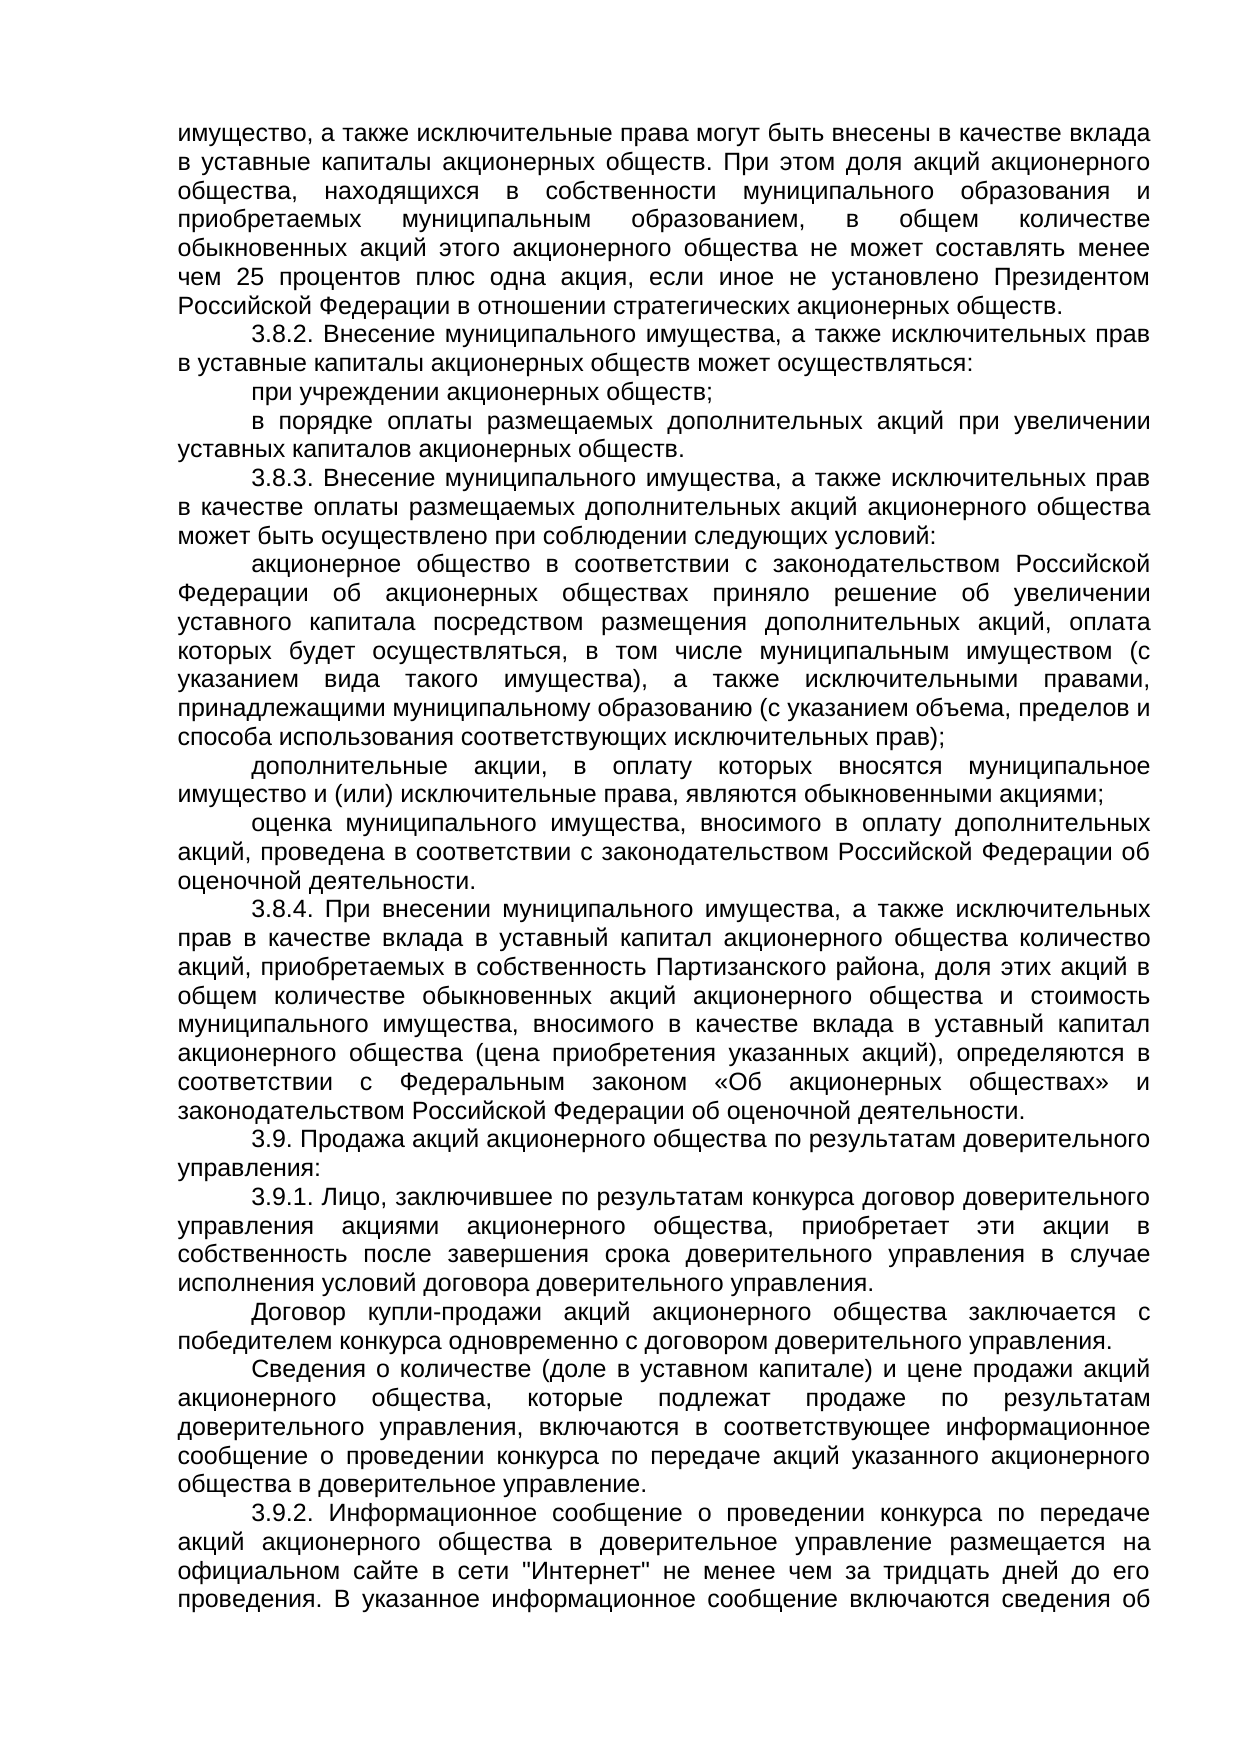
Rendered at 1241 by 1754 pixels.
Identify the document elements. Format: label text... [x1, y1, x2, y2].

text 3.9.1. Лицо, заключившее по результатам конкурса договор доверительного управления акциями акционерного общества, приобретает эти акции в собственность после завершения срока доверительного управления в случае исполнения условий договора доверительного управления. [177, 1182, 1152, 1297]
text оценка муниципального имущества, вносимого в оплату дополнительных акций, проведена в соответствии с законодательством Российской Федерации об оценочной деятельности. [177, 808, 1152, 894]
text Сведения о количестве (доле в уставном капитале) и цене продажи акций акционерного общества, которые подлежат продаже по результатам доверительного управления, включаются в соответствующее информационное сообщение о проведении конкурса по передаче акций указанного акционерного общества в доверительное управление. [177, 1354, 1152, 1498]
text Договор купли-продажи акций акционерного общества заключается с победителем конкурса одновременно с договором доверительного управления. [177, 1297, 1152, 1354]
text в порядке оплаты размещаемых дополнительных акций при увеличении уставных капиталов акционерных обществ. [177, 406, 1152, 463]
text дополнительные акции, в оплату которых вносятся муниципальное имущество и (или) исключительные права, являются обыкновенными акциями; [177, 751, 1152, 808]
text 3.8.2. Внесение муниципального имущества, а также исключительных прав в уставные капиталы акционерных обществ может осуществляться: [177, 319, 1152, 377]
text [177, 1498, 1152, 1613]
text акционерное общество в соответствии с законодательством Российской Федерации об акционерных обществах приняло решение об увеличении уставного капитала посредством размещения дополнительных акций, оплата которых будет осуществляться, в том числе муниципальным имуществом (с указанием вида такого имущества), а также исключительными правами, принадлежащими муниципальному образованию (с указанием объема, пределов и способа использования соответствующих исключительных прав); [177, 549, 1152, 751]
text при учреждении акционерных обществ; [177, 377, 1152, 406]
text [177, 118, 1152, 319]
text 3.9. Продажа акций акционерного общества по результатам доверительного управления: [177, 1124, 1152, 1182]
text 3.8.4. При внесении муниципального имущества, а также исключительных прав в качестве вклада в уставный капитал акционерного общества количество акций, приобретаемых в собственность Партизанского района, доля этих акций в общем количестве обыкновенных акций акционерного общества и стоимость муниципального имущества, вносимого в качестве вклада в уставный капитал акционерного общества (цена приобретения указанных акций), определяются в соответствии с Федеральным законом «Об акционерных обществах» и законодательством Российской Федерации об оценочной деятельности. [177, 894, 1152, 1124]
text 3.8.3. Внесение муниципального имущества, а также исключительных прав в качестве оплаты размещаемых дополнительных акций акционерного общества может быть осуществлено при соблюдении следующих условий: [177, 463, 1152, 549]
